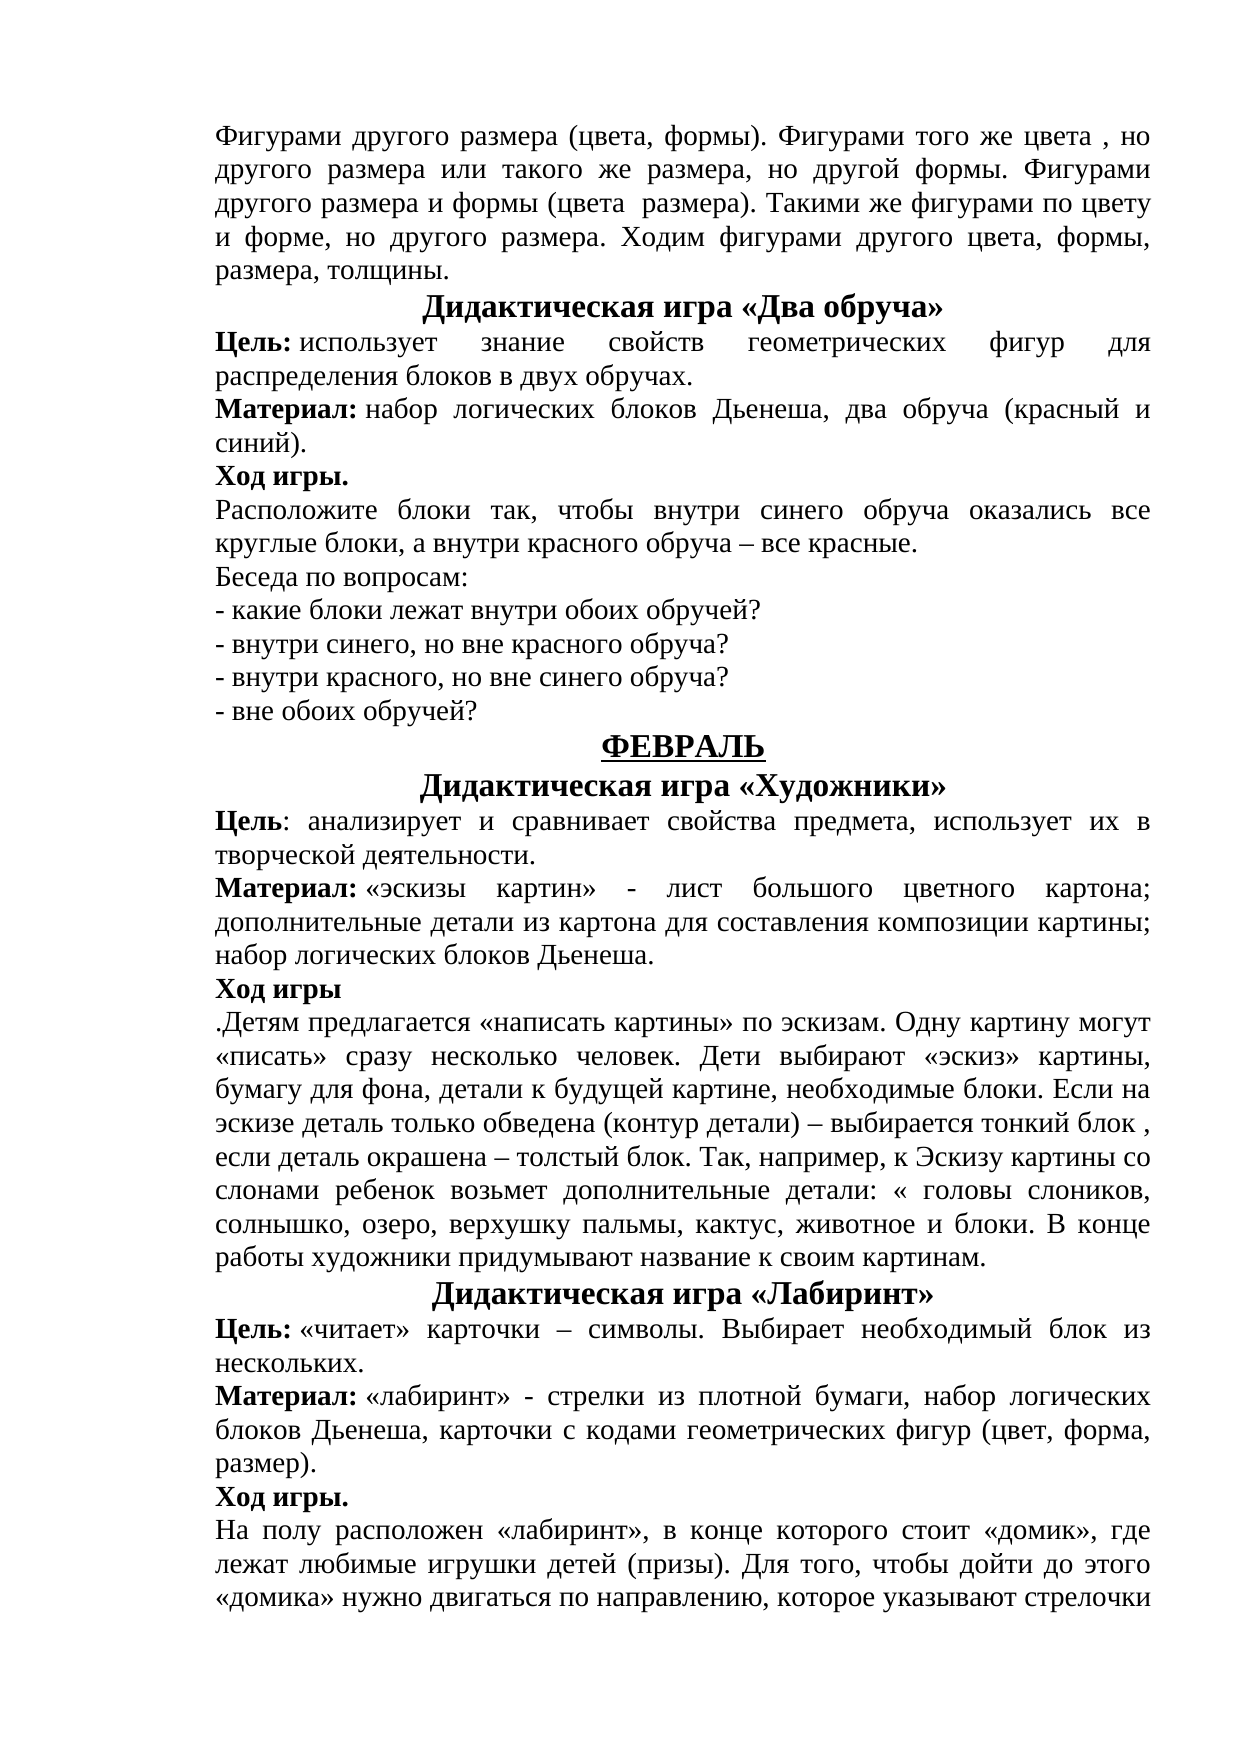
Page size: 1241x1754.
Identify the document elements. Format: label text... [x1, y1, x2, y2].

text Ход игры. [215, 458, 1152, 492]
text Беседа по вопросам: [215, 559, 1152, 592]
text Материал: набор логических блоков Дьенеша, два обруча (красный и синий). [215, 391, 1152, 458]
text ФЕВРАЛЬ [215, 727, 1152, 765]
text - внутри синего, но вне красного обруча? [215, 626, 1152, 659]
text Расположите блоки так, чтобы внутри синего обруча оказались все круглые блоки, а внутри красного обруча – все красные. [215, 492, 1152, 559]
text .Детям предлагается «написать картины» по эскизам. Одну картину могут «писать» сразу несколько человек. Дети выбирают «эскиз» картины, бумагу для фона, детали к будущей картине, необходимые блоки. Если на эскизе деталь только обведена (контур детали) – выбирается тонкий блок , если деталь окрашена – толстый блок. Так, например, к Эскизу картины со слонами ребенок возьмет дополнительные детали: « головы слоников, солнышко, озеро, верхушку пальмы, кактус, животное и блоки. В конце работы художники придумывают название к своим картинам. [215, 1004, 1152, 1273]
text - вне обоих обручей? [215, 693, 1152, 727]
text Фигурами другого размера (цвета, формы). Фигурами того же цвета , но другого размера или такого же размера, но другой формы. Фигурами другого размера и формы (цвета размера). Такими же фигурами по цвету и форме, но другого размера. Ходим фигурами другого цвета, формы, размера, толщины. [215, 118, 1152, 286]
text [215, 1512, 1152, 1613]
text Цель: «читает» карточки – символы. Выбирает необходимый блок из нескольких. [215, 1311, 1152, 1378]
text Материал: «лабиринт» - стрелки из плотной бумаги, набор логических блоков Дьенеша, карточки с кодами геометрических фигур (цвет, форма, размер). [215, 1378, 1152, 1479]
text Дидактическая игра «Два обруча» [215, 286, 1152, 324]
text Ход игры [215, 971, 1152, 1004]
text Цель: анализирует и сравнивает свойства предмета, использует их в творческой деятельности. [215, 803, 1152, 870]
text Дидактическая игра «Художники» [215, 765, 1152, 803]
text Материал: «эскизы картин» - лист большого цветного картона; дополнительные детали из картона для составления композиции картины; набор логических блоков Дьенеша. [215, 870, 1152, 971]
text Цель: использует знание свойств геометрических фигур для распределения блоков в двух обручах. [215, 324, 1152, 391]
text Ход игры. [215, 1479, 1152, 1512]
text - внутри красного, но вне синего обруча? [215, 659, 1152, 693]
text Дидактическая игра «Лабиринт» [215, 1273, 1152, 1311]
text - какие блоки лежат внутри обоих обручей? [215, 592, 1152, 626]
